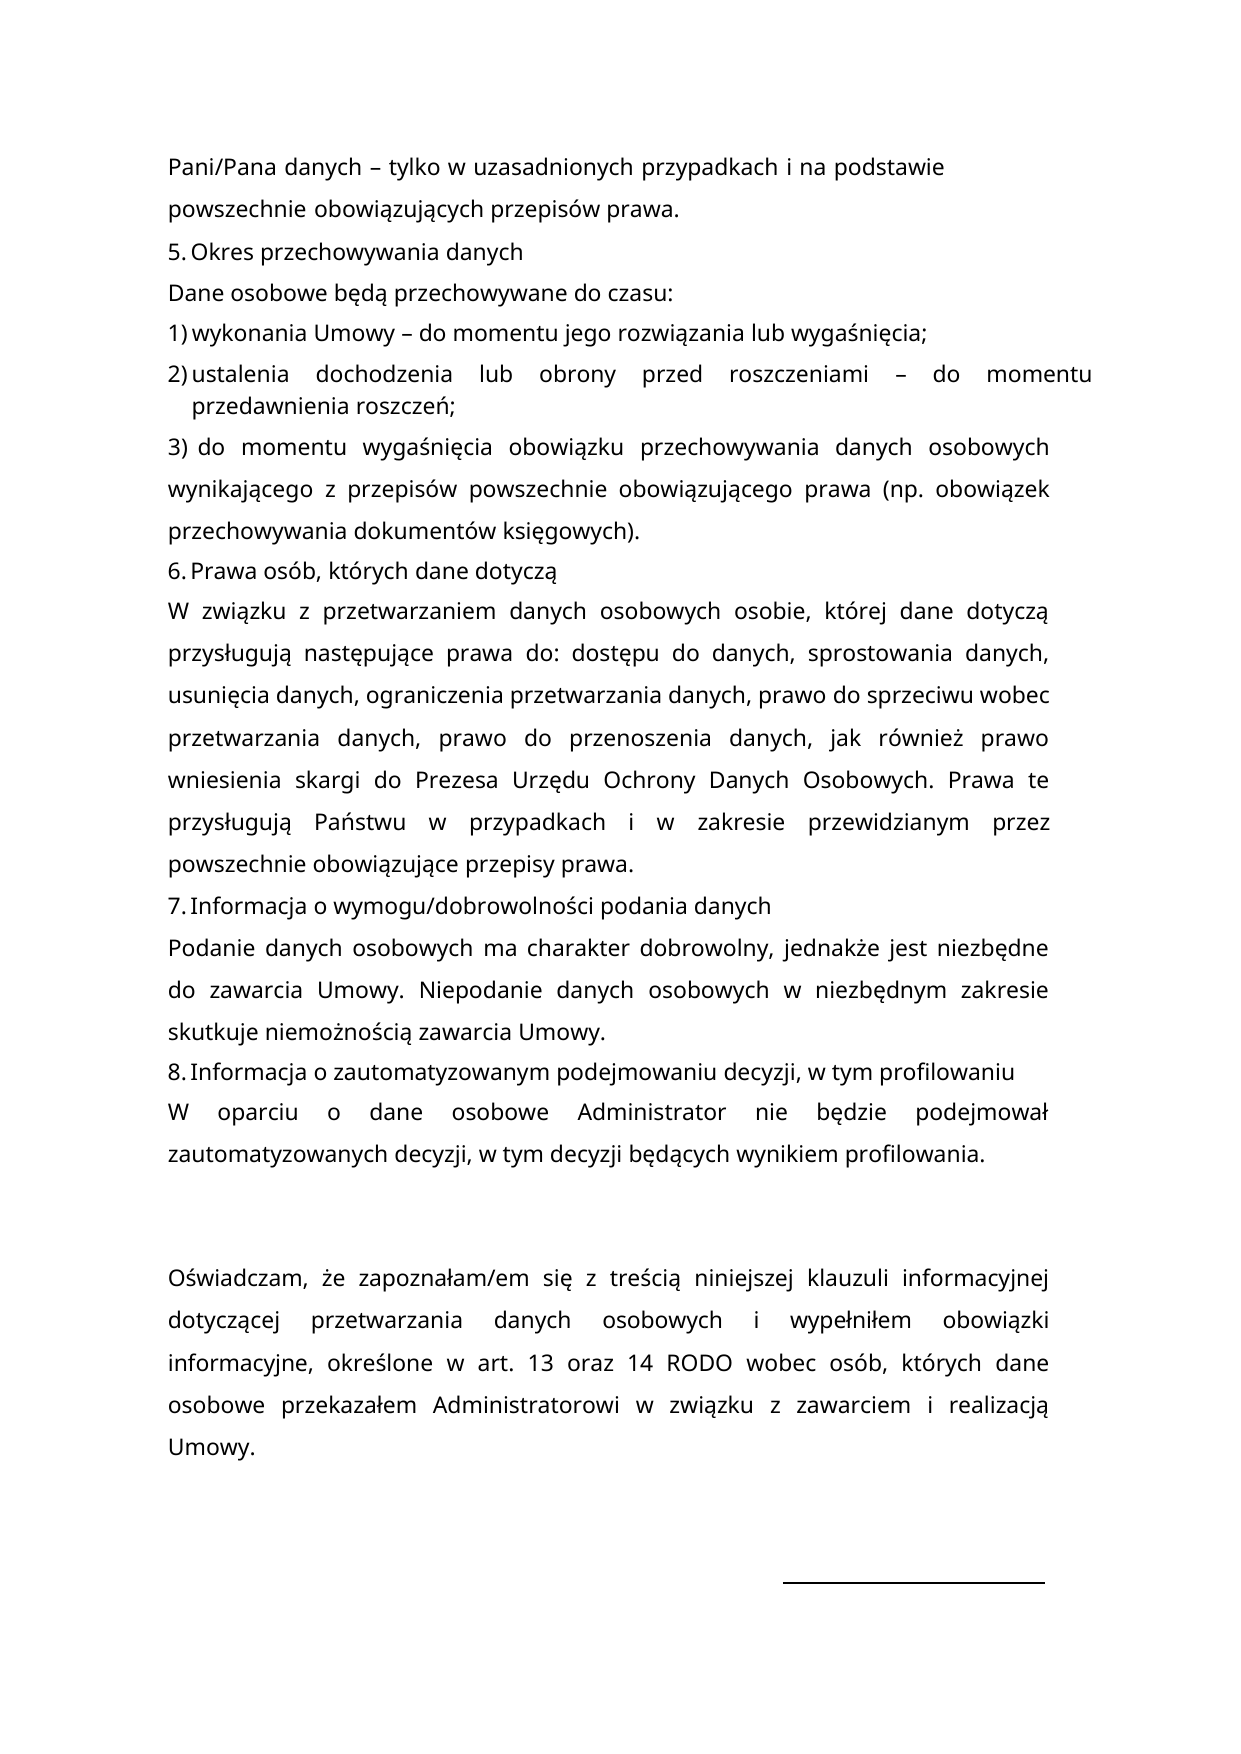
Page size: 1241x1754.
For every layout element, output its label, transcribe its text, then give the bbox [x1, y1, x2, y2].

text W związku z przetwarzaniem danych osobowych osobie, której dane dotyczą przysługują następujące prawa do: dostępu do danych, sprostowania danych, usunięcia danych, ograniczenia przetwarzania danych, prawo do sprzeciwu wobec przetwarzania danych, prawo do przenoszenia danych, jak również prawo wniesienia skargi do Prezesa Urzędu Ochrony Danych Osobowych. Prawa te przysługują Państwu w przypadkach i w zakresie przewidzianym przez powszechnie obowiązujące przepisy prawa. [168, 595, 1050, 879]
text Podanie danych osobowych ma charakter dobrowolny, jednakże jest niezbędne do zawarcia Umowy. Niepodanie danych osobowych w niezbędnym zakresie skutkuje niemożnością zawarcia Umowy. [168, 932, 1049, 1047]
list Informacja o wymogu/dobrowolności podania danych [167, 890, 1093, 922]
list Prawa osób, których dane dotyczą [167, 557, 1093, 585]
list Okres przechowywania danych [167, 235, 1093, 267]
text Pani/Pana danych – tylko w uzasadnionych przypadkach i na podstawie powszechnie obowiązujących przepisów prawa. [168, 151, 1057, 224]
list do momentu wygaśnięcia obowiązku przechowywania danych osobowych wynikającego z przepisów powszechnie obowiązującego prawa (np. obowiązek przechowywania dokumentów księgowych). [168, 431, 1049, 546]
text W oparciu o dane osobowe Administrator nie będzie podejmował zautomatyzowanych decyzji, w tym decyzji będących wynikiem profilowania. [168, 1096, 1049, 1169]
text Oświadczam, że zapoznałam/em się z treścią niniejszej klauzuli informacyjnej dotyczącej przetwarzania danych osobowych i wypełniłem obowiązki informacyjne, określone w art. 13 oraz 14 RODO wobec osób, których dane osobowe przekazałem Administratorowi w związku z zawarciem i realizacją Umowy. [168, 1262, 1050, 1462]
list ustalenia dochodzenia lub obrony przed roszczeniami – do momentu przedawnienia roszczeń; [167, 358, 1093, 421]
list Informacja o zautomatyzowanym podejmowaniu decyzji, w tym profilowaniu [167, 1058, 1093, 1086]
list wykonania Umowy – do momentu jego rozwiązania lub wygaśnięcia; [167, 317, 1093, 349]
text Dane osobowe będą przechowywane do czasu: [168, 276, 1093, 308]
